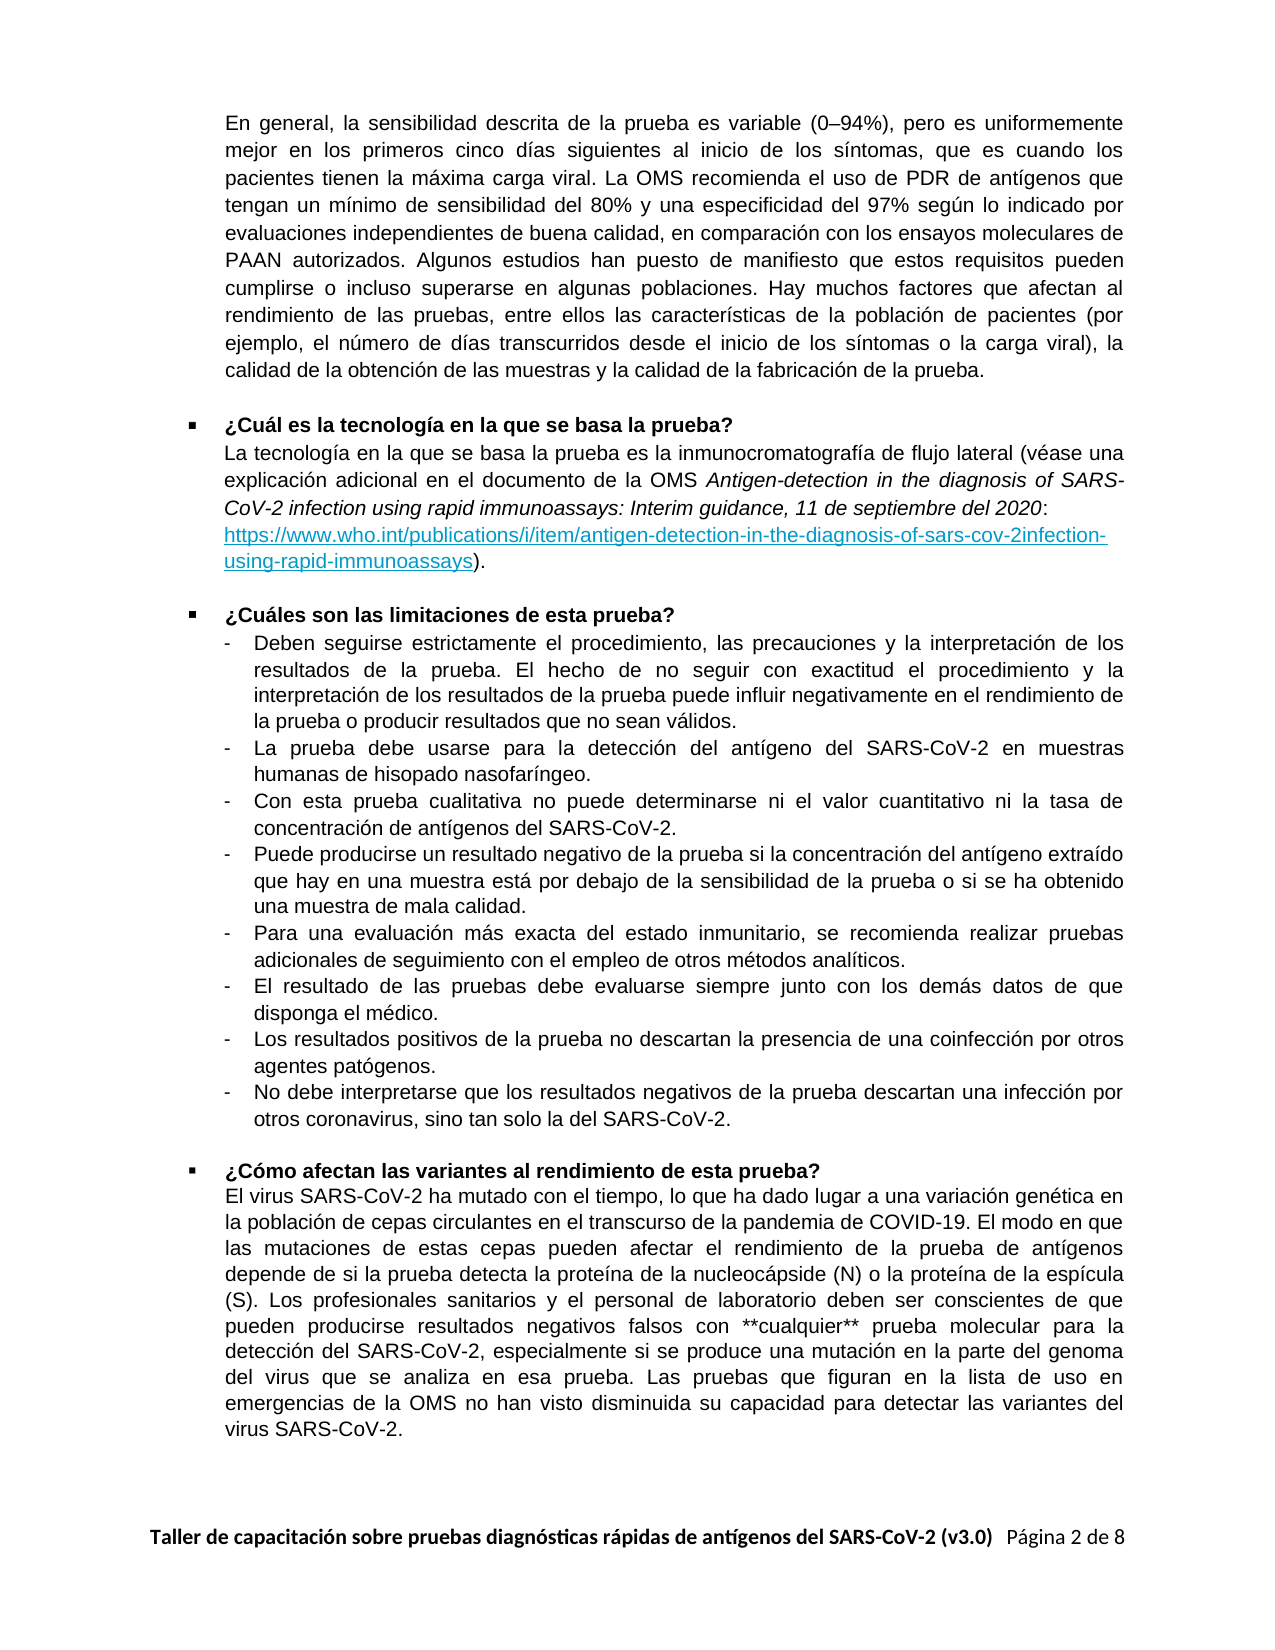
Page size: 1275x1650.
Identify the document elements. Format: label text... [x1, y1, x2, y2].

list ¿Cuáles son las limitaciones de esta prueba? [187, 602, 1125, 627]
list El resultado de las pruebas debe evaluarse siempre junto con los demás datos de que disponga el médico. [224, 973, 1125, 1024]
list La prueba debe usarse para la detección del antígeno del SARS-CoV-2 en muestras humanas de hisopado nasofaríngeo. [224, 735, 1125, 786]
list No debe interpretarse que los resultados negativos de la prueba descartan una infección por otros coronavirus, sino tan solo la del SARS-CoV-2. [224, 1079, 1125, 1131]
list El virus SARS-CoV-2 ha mutado con el tiempo, lo que ha dado lugar a una variación genética en la población de cepas circulantes en el transcurso de la pandemia de COVID-19. El modo en que las mutaciones de estas cepas pueden afectar el rendimiento de la prueba de antígenos depende de si la prueba detecta la proteína de la nucleocápside (N) o la proteína de la espícula (S). Los profesionales sanitarios y el personal de laboratorio deben ser conscientes de que pueden producirse resultados negativos falsos con **cualquier** prueba molecular para la detección del SARS-CoV-2, especialmente si se produce una mutación en la parte del genoma del virus que se analiza en esa prueba. Las pruebas que figuran en la lista de uso en emergencias de la OMS no han visto disminuida su capacidad para detectar las variantes del virus SARS-CoV-2. [225, 1184, 1125, 1441]
list Para una evaluación más exacta del estado inmunitario, se recomienda realizar pruebas adicionales de seguimiento con el empleo de otros métodos analíticos. [224, 920, 1125, 971]
list ¿Cómo afectan las variantes al rendimiento de esta prueba? [187, 1158, 1125, 1182]
list Con esta prueba cualitativa no puede determinarse ni el valor cuantitativo ni la tasa de concentración de antígenos del SARS-CoV-2. [224, 788, 1125, 839]
list En general, la sensibilidad descrita de la prueba es variable (0‒94%), pero es uniformemente mejor en los primeros cinco días siguientes al inicio de los síntomas, que es cuando los pacientes tienen la máxima carga viral. La OMS recomienda el uso de PDR de antígenos que tengan un mínimo de sensibilidad del 80% y una especificidad del 97% según lo indicado por evaluaciones independientes de buena calidad, en comparación con los ensayos moleculares de PAAN autorizados. Algunos estudios han puesto de manifiesto que estos requisitos pueden cumplirse o incluso superarse en algunas poblaciones. Hay muchos factores que afectan al rendimiento de las pruebas, entre ellos las características de la población de pacientes (por ejemplo, el número de días transcurridos desde el inicio de los síntomas o la carga viral), la calidad de la obtención de las muestras y la calidad de la fabricación de la prueba. [225, 111, 1125, 382]
text La tecnología en la que se basa la prueba es la inmunocromatografía de flujo lateral (véase una explicación adicional en el documento de la OMS Antigen-detection in the diagnosis of SARS-CoV-2 infection using rapid immunoassays: Interim guidance, 11 de septiembre del 2020: [224, 441, 1125, 520]
list Los resultados positivos de la prueba no descartan la presencia de una coinfección por otros agentes patógenos. [224, 1026, 1125, 1078]
list ¿Cuál es la tecnología en la que se basa la prueba? [187, 413, 1125, 437]
list Deben seguirse estrictamente el procedimiento, las precauciones y la interpretación de los resultados de la prueba. El hecho de no seguir con exactitud el procedimiento y la interpretación de los resultados de la prueba puede influir negativamente en el rendimiento de la prueba o producir resultados que no sean válidos. [224, 630, 1125, 733]
text https://www.who.int/publications/i/item/antigen-detection-in-the-diagnosis-of-sars-cov-2infection-using-rapid-immunoassays). [224, 523, 1125, 573]
list Puede producirse un resultado negativo de la prueba si la concentración del antígeno extraído que hay en una muestra está por debajo de la sensibilidad de la prueba o si se ha obtenido una muestra de mala calidad. [224, 841, 1125, 918]
